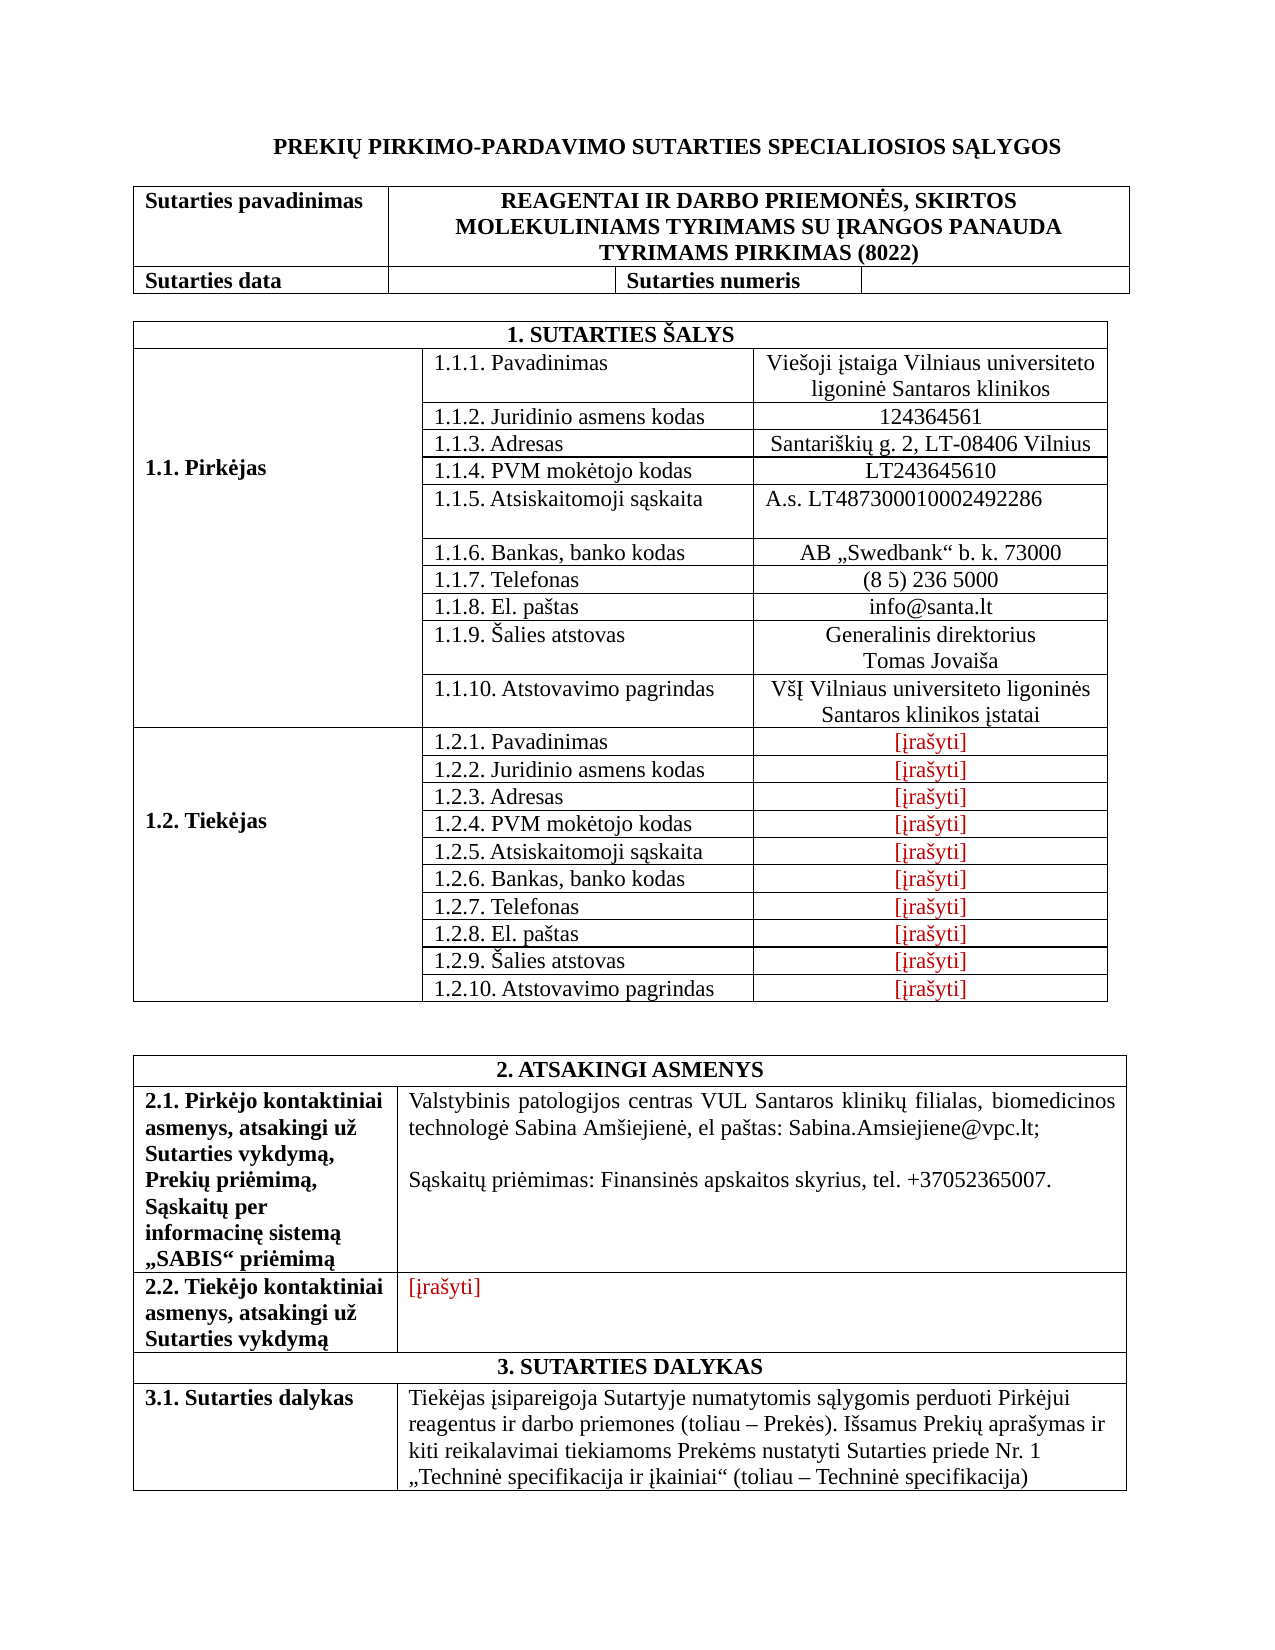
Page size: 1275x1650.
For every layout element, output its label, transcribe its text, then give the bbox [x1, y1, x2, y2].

table_cell 1.1.9. Šalies atstovas [423, 621, 753, 673]
table_cell 1.2.9. Šalies atstovas [423, 948, 753, 974]
table_cell 1.1.2. Juridinio asmens kodas [423, 403, 753, 429]
table_cell 1.1.7. Telefonas [423, 566, 753, 592]
table_cell 3. SUTARTIES DALYKAS [134, 1353, 1126, 1383]
table_cell 1.1.3. Adresas [423, 430, 753, 456]
table_cell 1.1. Pirkėjas [134, 349, 422, 727]
table_cell 1.2.3. Adresas [423, 783, 753, 809]
table_cell 1.2.6. Bankas, banko kodas [423, 865, 753, 892]
table_cell A.s. LT487300010002492286 [754, 485, 1107, 538]
table_cell 2.2. Tiekėjo kontaktiniai asmenys, atsakingi už Sutarties vykdymą [134, 1273, 397, 1352]
table_cell 1.2.1. Pavadinimas [423, 728, 753, 755]
table_cell [įrašyti] [754, 811, 1107, 837]
table_cell 1.2.4. PVM mokėtojo kodas [423, 811, 753, 837]
table_header REAGENTAI IR DARBO PRIEMONĖS, SKIRTOS MOLEKULINIAMS TYRIMAMS SU ĮRANGOS PANAUDA TYRIMAMS PIRKIMAS (8022) [389, 187, 1129, 266]
table_cell 2.1. Pirkėjo kontaktiniai asmenys, atsakingi už Sutarties vykdymą, Prekių priėmimą, Sąskaitų per informacinę sistemą „SABIS“ priėmimą [134, 1087, 397, 1272]
table_cell 1.2.5. Atsiskaitomoji sąskaita [423, 838, 753, 864]
table_cell 1.2. Tiekėjas [134, 728, 422, 1001]
table_cell [įrašyti] [754, 865, 1107, 892]
table_cell Generalinis direktorius Tomas Jovaiša [754, 621, 1107, 673]
table_cell Sutarties data [134, 267, 388, 293]
table_cell [įrašyti] [754, 920, 1107, 946]
table_cell 124364561 [754, 403, 1107, 429]
table_header 1. SUTARTIES ŠALYS [134, 322, 1107, 348]
table_cell 3.1. Sutarties dalykas [134, 1384, 397, 1489]
table_cell 1.2.7. Telefonas [423, 893, 753, 919]
table_cell Tiekėjas įsipareigoja Sutartyje numatytomis sąlygomis perduoti Pirkėjui reagentus ir darbo priemones (toliau – Prekės). Išsamus Prekių aprašymas ir kiti reikalavimai tiekiamoms Prekėms nustatyti Sutarties priede Nr. 1 „Techninė specifikacija ir įkainiai“ (toliau – Techninė specifikacija) [398, 1384, 1126, 1489]
table_cell LT243645610 [754, 458, 1107, 484]
table_cell Viešoji įstaiga Vilniaus universiteto ligoninė Santaros klinikos [754, 349, 1107, 402]
table_cell [įrašyti] [754, 948, 1107, 974]
table_cell [862, 267, 1129, 293]
table_header 2. ATSAKINGI ASMENYS [134, 1056, 1126, 1086]
text Prekių pirkimo-pardavimo sutarties Specialiosios sąlygos [133, 133, 1201, 159]
table_header Sutarties pavadinimas [134, 187, 388, 266]
table_cell [įrašyti] [754, 893, 1107, 919]
table_cell VšĮ Vilniaus universiteto ligoninės Santaros klinikos įstatai [754, 675, 1107, 727]
table_cell 1.1.10. Atstovavimo pagrindas [423, 675, 753, 727]
table_cell 1.1.1. Pavadinimas [423, 349, 753, 402]
table_cell 1.2.10. Atstovavimo pagrindas [423, 975, 753, 1001]
table_cell AB „Swedbank“ b. k. 73000 [754, 539, 1107, 565]
table_cell 1.1.6. Bankas, banko kodas [423, 539, 753, 565]
table_cell [įrašyti] [754, 728, 1107, 755]
table_cell 1.2.2. Juridinio asmens kodas [423, 756, 753, 782]
table_cell Valstybinis patologijos centras VUL Santaros klinikų filialas, biomedicinos technologė Sabina Amšiejienė, el paštas: Sabina.Amsiejiene@vpc.lt; Sąskaitų priėmimas: Finansinės apskaitos skyrius, tel. +37052365007. [398, 1087, 1126, 1272]
table_cell [įrašyti] [754, 838, 1107, 864]
table_cell [įrašyti] [754, 783, 1107, 809]
table_cell [įrašyti] [754, 975, 1107, 1001]
table_cell Sutarties numeris [616, 267, 861, 293]
table_cell [įrašyti] [754, 756, 1107, 782]
table_cell (8 5) 236 5000 [754, 566, 1107, 592]
table_cell [įrašyti] [398, 1273, 1126, 1352]
table_cell 1.1.5. Atsiskaitomoji sąskaita [423, 485, 753, 538]
table_cell info@santa.lt [754, 594, 1107, 620]
table_cell 1.1.8. El. paštas [423, 594, 753, 620]
table_cell [389, 267, 615, 293]
table_cell Santariškių g. 2, LT-08406 Vilnius [754, 430, 1107, 456]
table_cell 1.1.4. PVM mokėtojo kodas [423, 458, 753, 484]
table_cell 1.2.8. El. paštas [423, 920, 753, 946]
